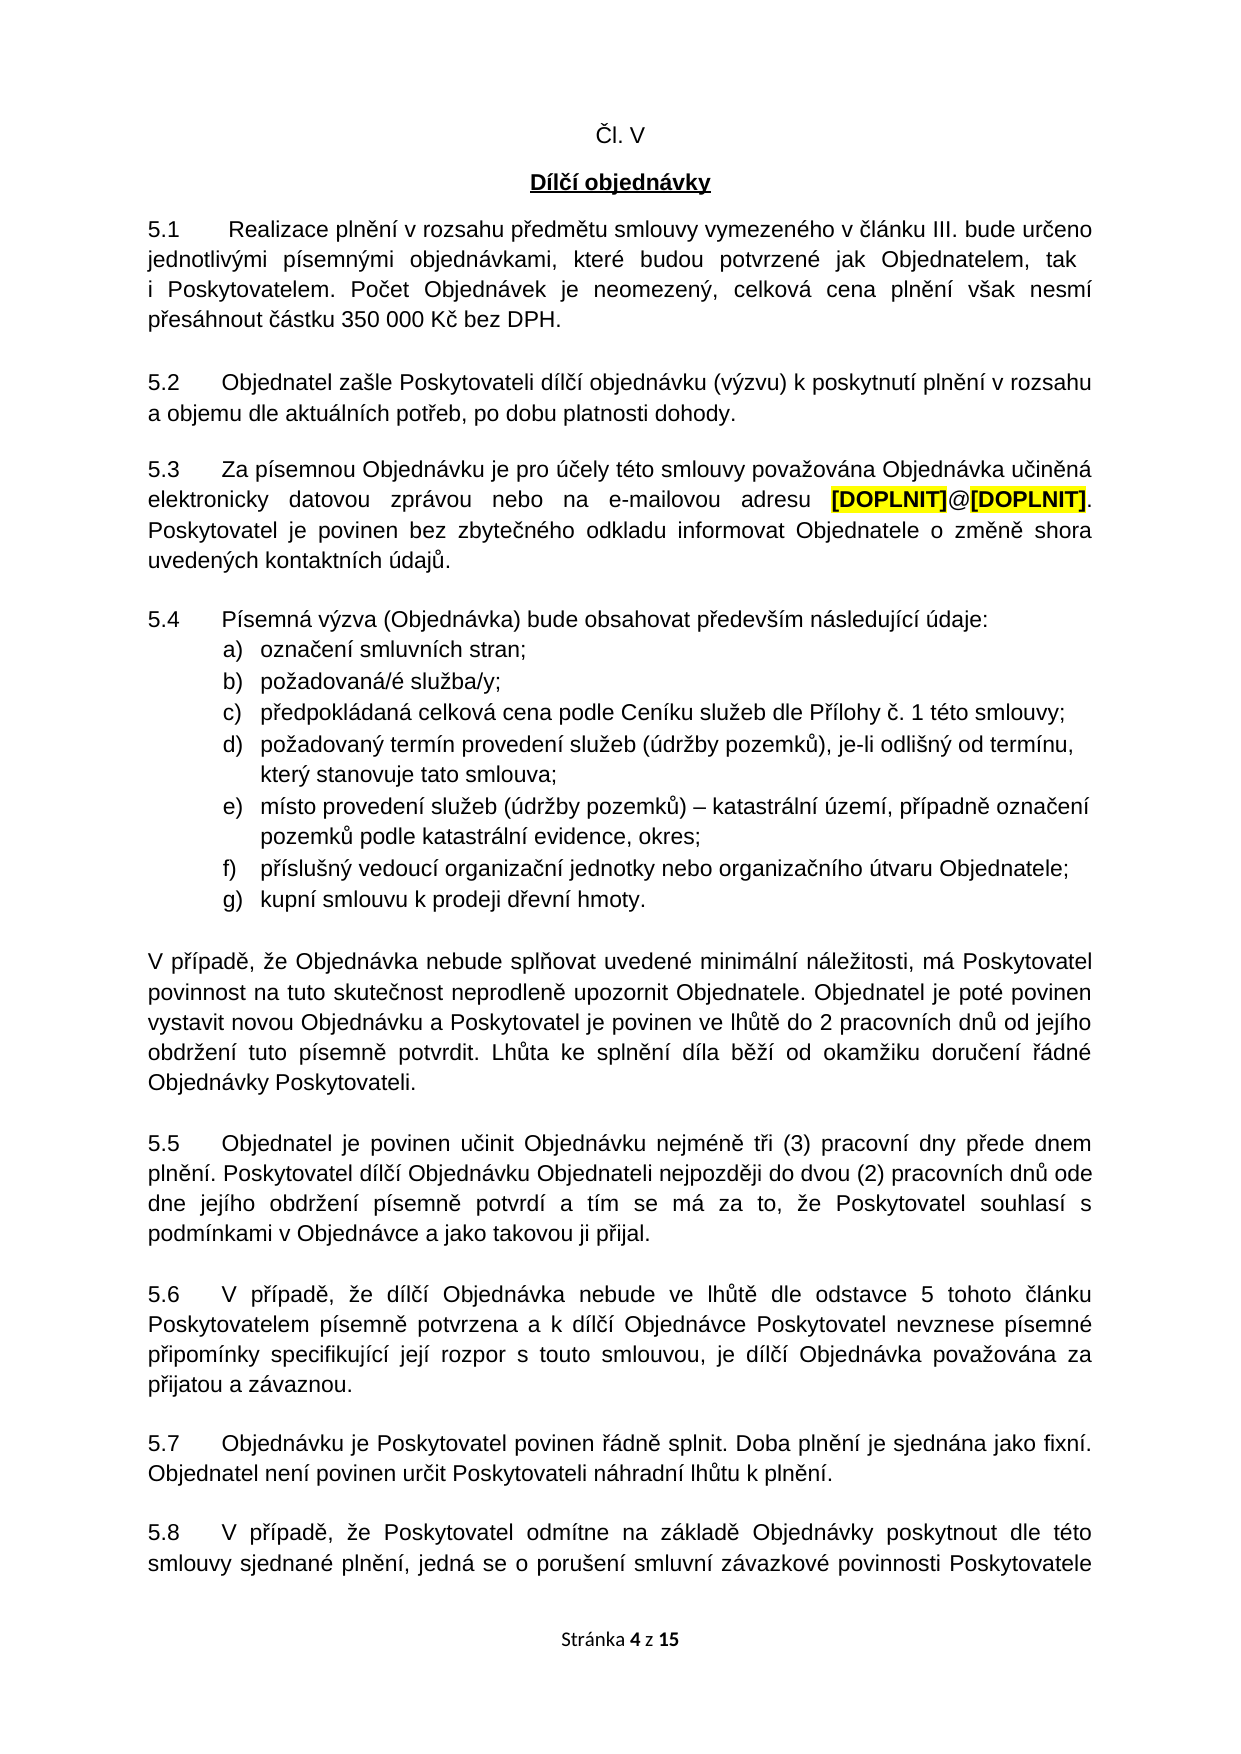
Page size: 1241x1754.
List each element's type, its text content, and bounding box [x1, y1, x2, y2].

list požadovaná/é služba/y; [223, 668, 1093, 694]
text Dílčí objednávky [148, 169, 1093, 195]
list kupní smlouvu k prodeji dřevní hmoty. [223, 886, 1093, 913]
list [148, 1519, 1093, 1576]
list Objednávku je Poskytovatel povinen řádně splnit. Doba plnění je sjednána jako fixní. Objednatel není povinen určit Poskytovateli náhradní lhůtu k plnění. [148, 1430, 1093, 1487]
list Objednatel je povinen učinit Objednávku nejméně tři (3) pracovní dny přede dnem plnění. Poskytovatel dílčí Objednávku Objednateli nejpozději do dvou (2) pracovních dnů ode dne jejího obdržení písemně potvrdí a tím se má za to, že Poskytovatel souhlasí s podmínkami v Objednávce a jako takovou ji přijal. [148, 1129, 1093, 1246]
list označení smluvních stran; [223, 636, 1093, 662]
text Čl. V [148, 122, 1093, 148]
list Písemná výzva (Objednávka) bude obsahovat především následující údaje: [148, 606, 1093, 632]
list požadovaný termín provedení služeb (údržby pozemků), je-li odlišný od termínu, který stanovuje tato smlouva; [223, 731, 1093, 787]
list předpokládaná celková cena podle Ceníku služeb dle Přílohy č. 1 této smlouvy; [223, 699, 1093, 726]
list V případě, že dílčí Objednávka nebude ve lhůtě dle odstavce 5 tohoto článku Poskytovatelem písemně potvrzena a k dílčí Objednávce Poskytovatel nevznese písemné připomínky specifikující její rozpor s touto smlouvou, je dílčí Objednávka považována za přijatou a závaznou. [148, 1281, 1093, 1397]
list Za písemnou Objednávku je pro účely této smlouvy považována Objednávka učiněná elektronicky datovou zprávou nebo na e-mailovou adresu [DOPLNIT]@[DOPLNIT]. Poskytovatel je povinen bez zbytečného odkladu informovat Objednatele o změně shora uvedených kontaktních údajů. [148, 456, 1093, 573]
text V případě, že Objednávka nebude splňovat uvedené minimální náležitosti, má Poskytovatel povinnost na tuto skutečnost neprodleně upozornit Objednatele. Objednatel je poté povinen vystavit novou Objednávku a Poskytovatel je povinen ve lhůtě do 2 pracovních dnů od jejího obdržení tuto písemně potvrdit. Lhůta ke splnění díla běží od okamžiku doručení řádné Objednávky Poskytovateli. [148, 948, 1093, 1095]
list Realizace plnění v rozsahu předmětu smlouvy vymezeného v článku III. bude určeno jednotlivými písemnými objednávkami, které budou potvrzené jak Objednatelem, tak i Poskytovatelem. Počet Objednávek je neomezený, celková cena plnění však nesmí přesáhnout částku 350 000 Kč bez DPH. [148, 216, 1093, 332]
list místo provedení služeb (údržby pozemků) – katastrální území, případně označení pozemků podle katastrální evidence, okres; [223, 793, 1093, 849]
list příslušný vedoucí organizační jednotky nebo organizačního útvaru Objednatele; [223, 855, 1093, 881]
list Objednatel zašle Poskytovateli dílčí objednávku (výzvu) k poskytnutí plnění v rozsahu a objemu dle aktuálních potřeb, po dobu platnosti dohody. [148, 369, 1093, 426]
